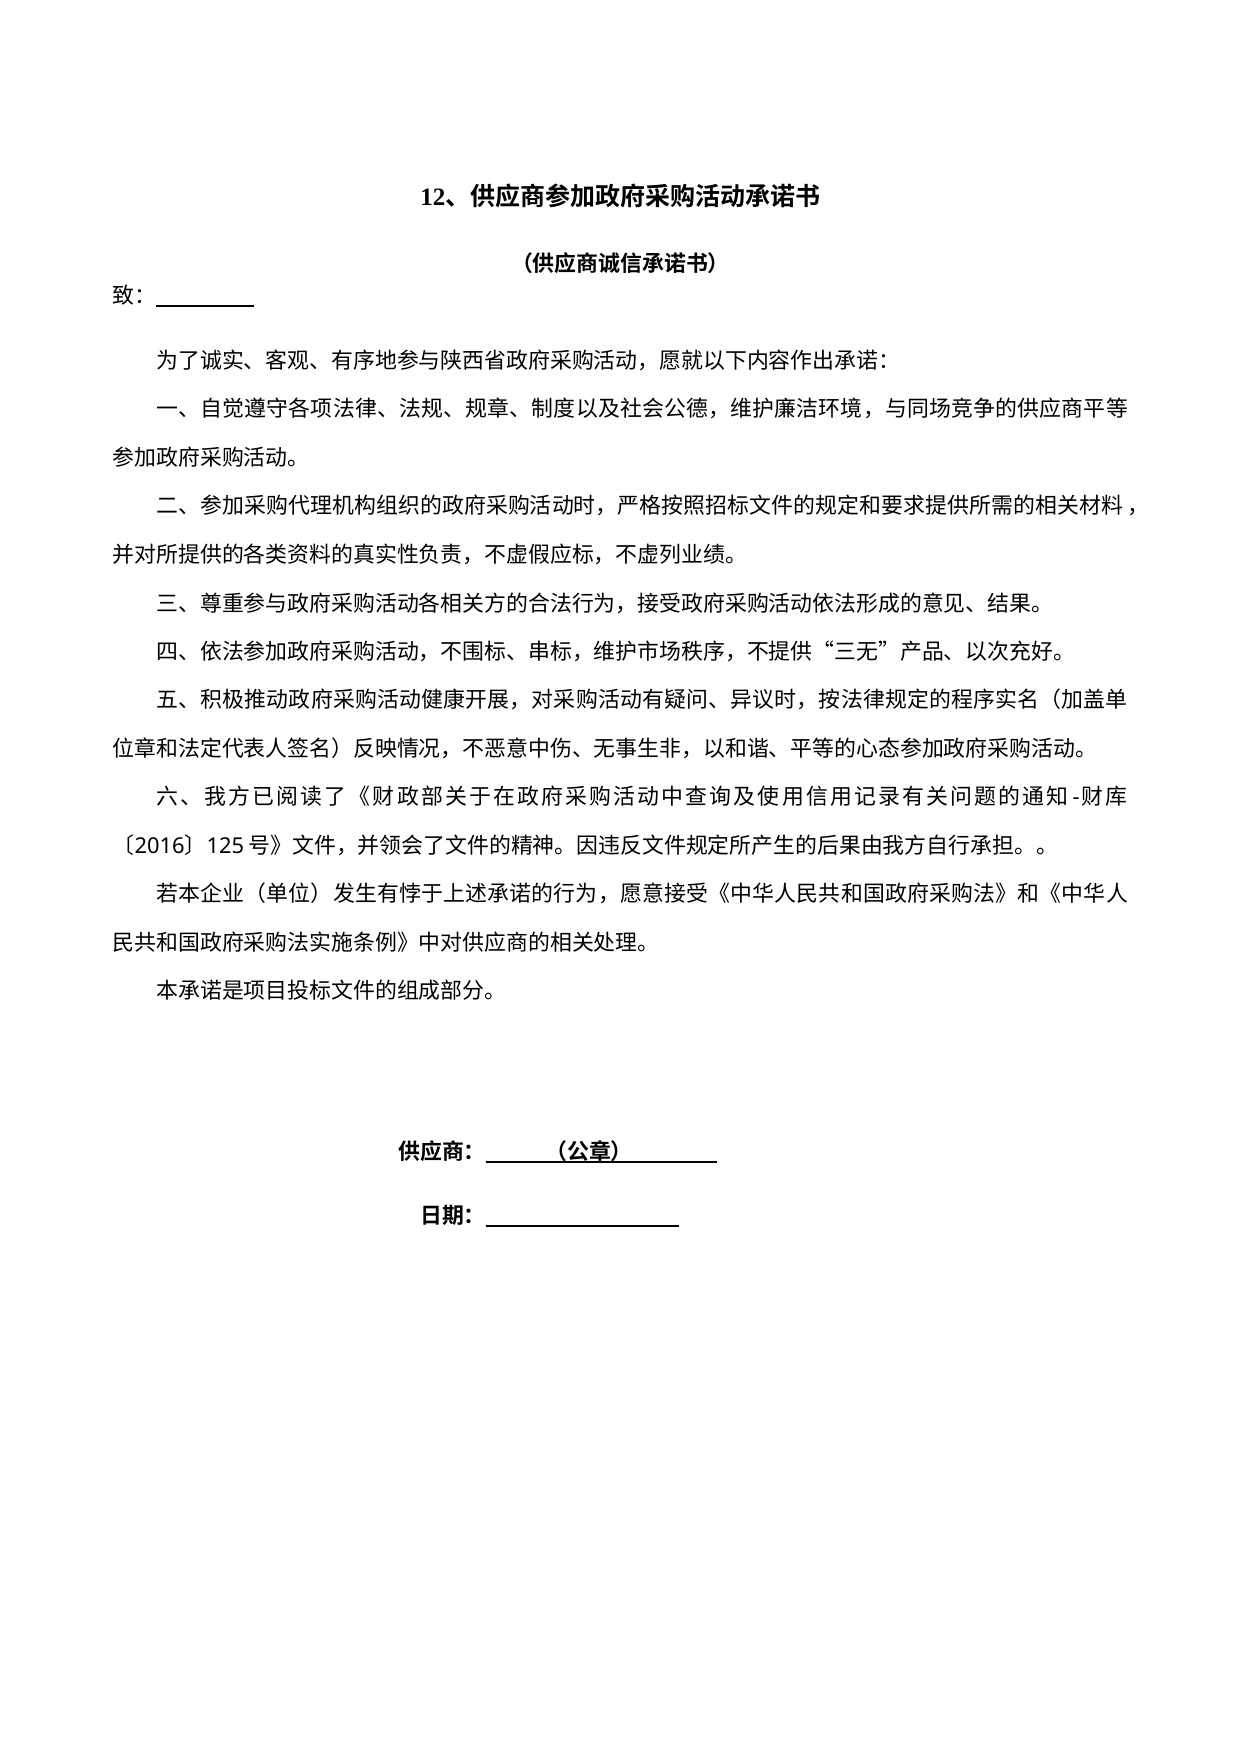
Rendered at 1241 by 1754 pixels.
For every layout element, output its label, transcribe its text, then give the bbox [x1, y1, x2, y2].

text 五、积极推动政府采购活动健康开展，对采购活动有疑问、异议时，按法律规定的程序实名（加盖单位章和法定代表人签名）反映情况，不恶意中伤、无事生非，以和谐、平等的心态参加政府采购活动。 [112, 682, 1128, 763]
subtitle 12、供应商参加政府采购活动承诺书 [112, 162, 1128, 227]
text 致： [112, 278, 1128, 310]
text 三、尊重参与政府采购活动各相关方的合法行为，接受政府采购活动依法形成的意见、结果。 [112, 585, 1128, 618]
text 若本企业（单位）发生有悖于上述承诺的行为，愿意接受《中华人民共和国政府采购法》和《中华人民共和国政府采购法实施条例》中对供应商的相关处理。 [112, 876, 1128, 957]
text 供应商： （公章） [112, 1134, 1144, 1166]
text 二、参加采购代理机构组织的政府采购活动时，严格按照招标文件的规定和要求提供所需的相关材料，并对所提供的各类资料的真实性负责，不虚假应标，不虚列业绩。 [112, 488, 1128, 569]
text 六、我方已阅读了《财政部关于在政府采购活动中查询及使用信用记录有关问题的通知-财库〔2016〕125号》文件，并领会了文件的精神。因违反文件规定所产生的后果由我方自行承担。。 [112, 779, 1128, 860]
text 一、自觉遵守各项法律、法规、规章、制度以及社会公德，维护廉洁环境，与同场竞争的供应商平等参加政府采购活动。 [112, 391, 1128, 472]
text 为了诚实、客观、有序地参与陕西省政府采购活动，愿就以下内容作出承诺： [112, 343, 1128, 375]
text （供应商诚信承诺书） [112, 245, 1128, 278]
text 日期： [112, 1198, 1128, 1230]
text 四、依法参加政府采购活动，不围标、串标，维护市场秩序，不提供“三无”产品、以次充好。 [112, 633, 1128, 666]
text 本承诺是项目投标文件的组成部分。 [112, 973, 1128, 1006]
